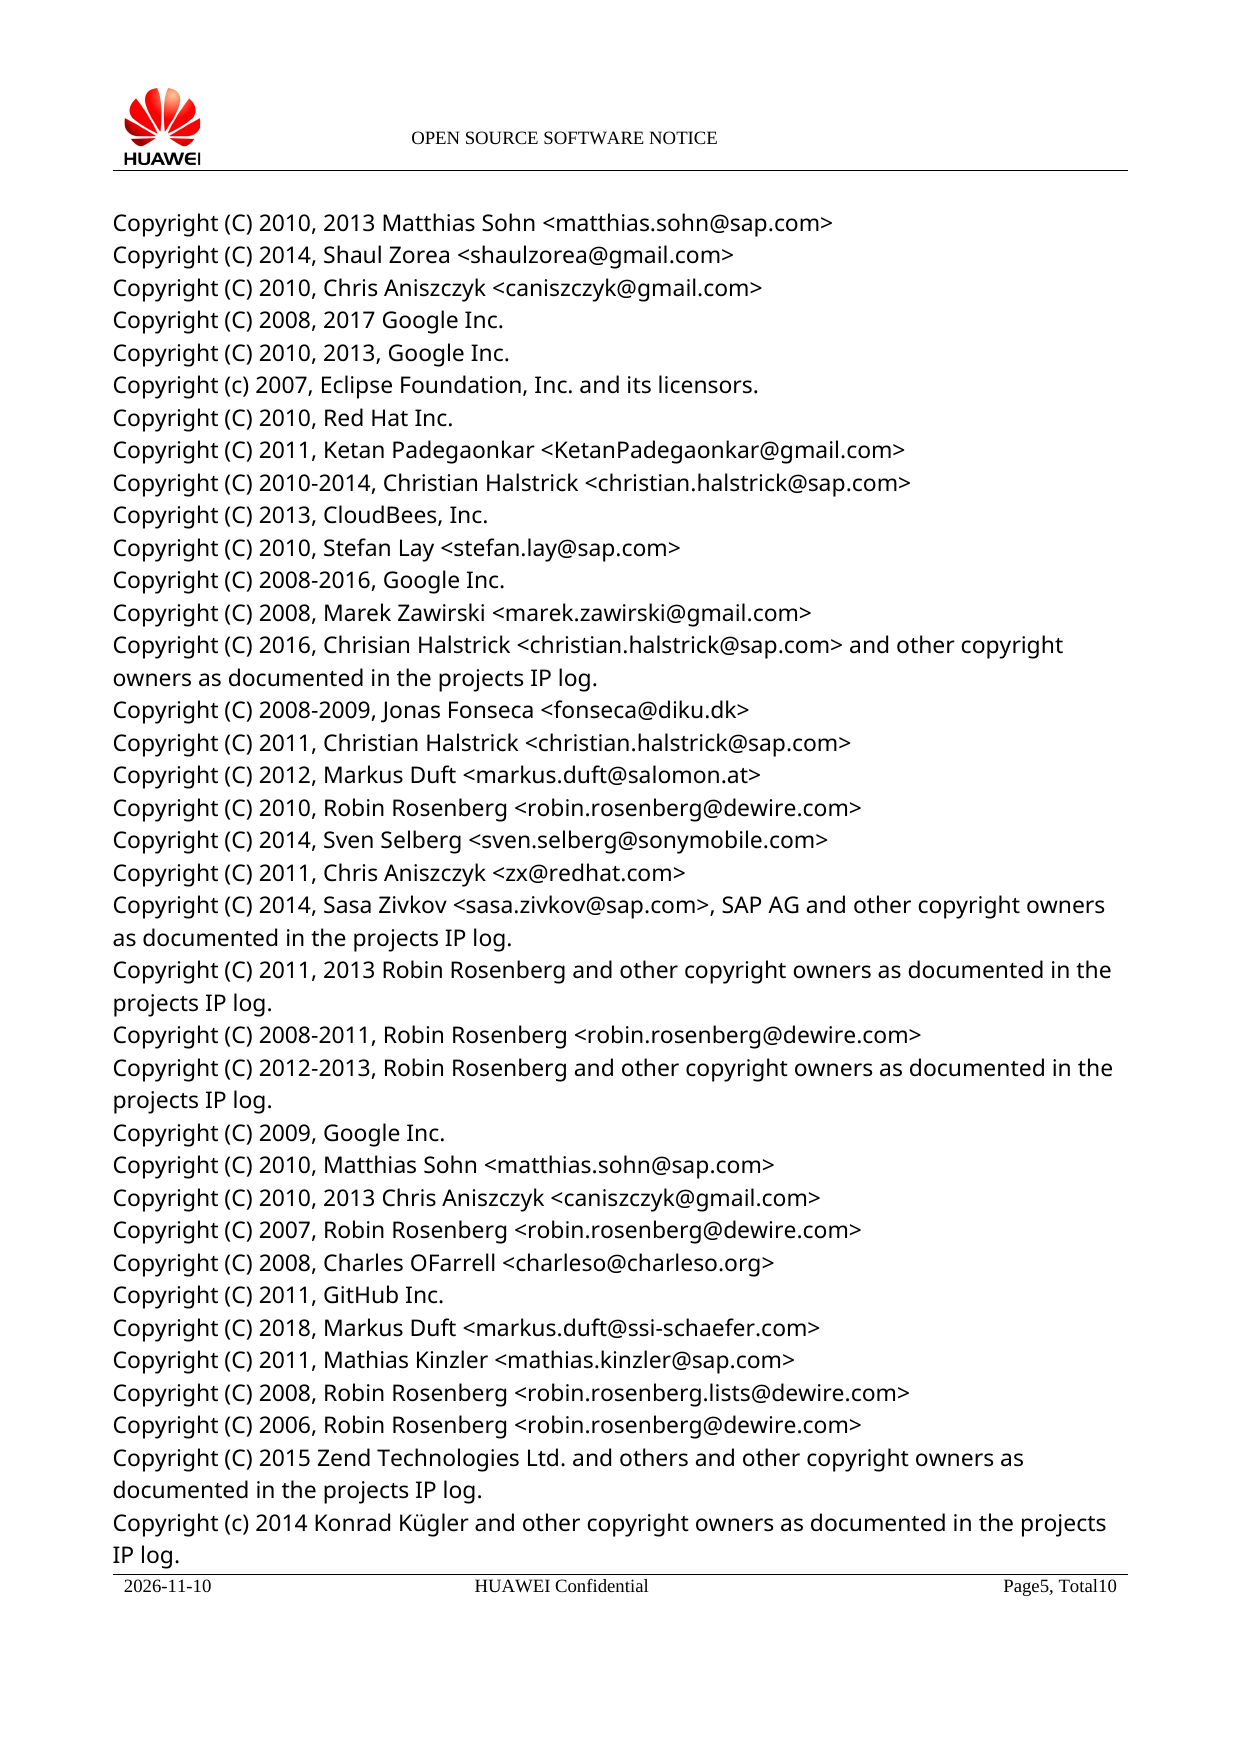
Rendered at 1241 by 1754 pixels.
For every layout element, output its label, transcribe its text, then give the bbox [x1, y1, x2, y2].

picture [124, 88, 201, 165]
